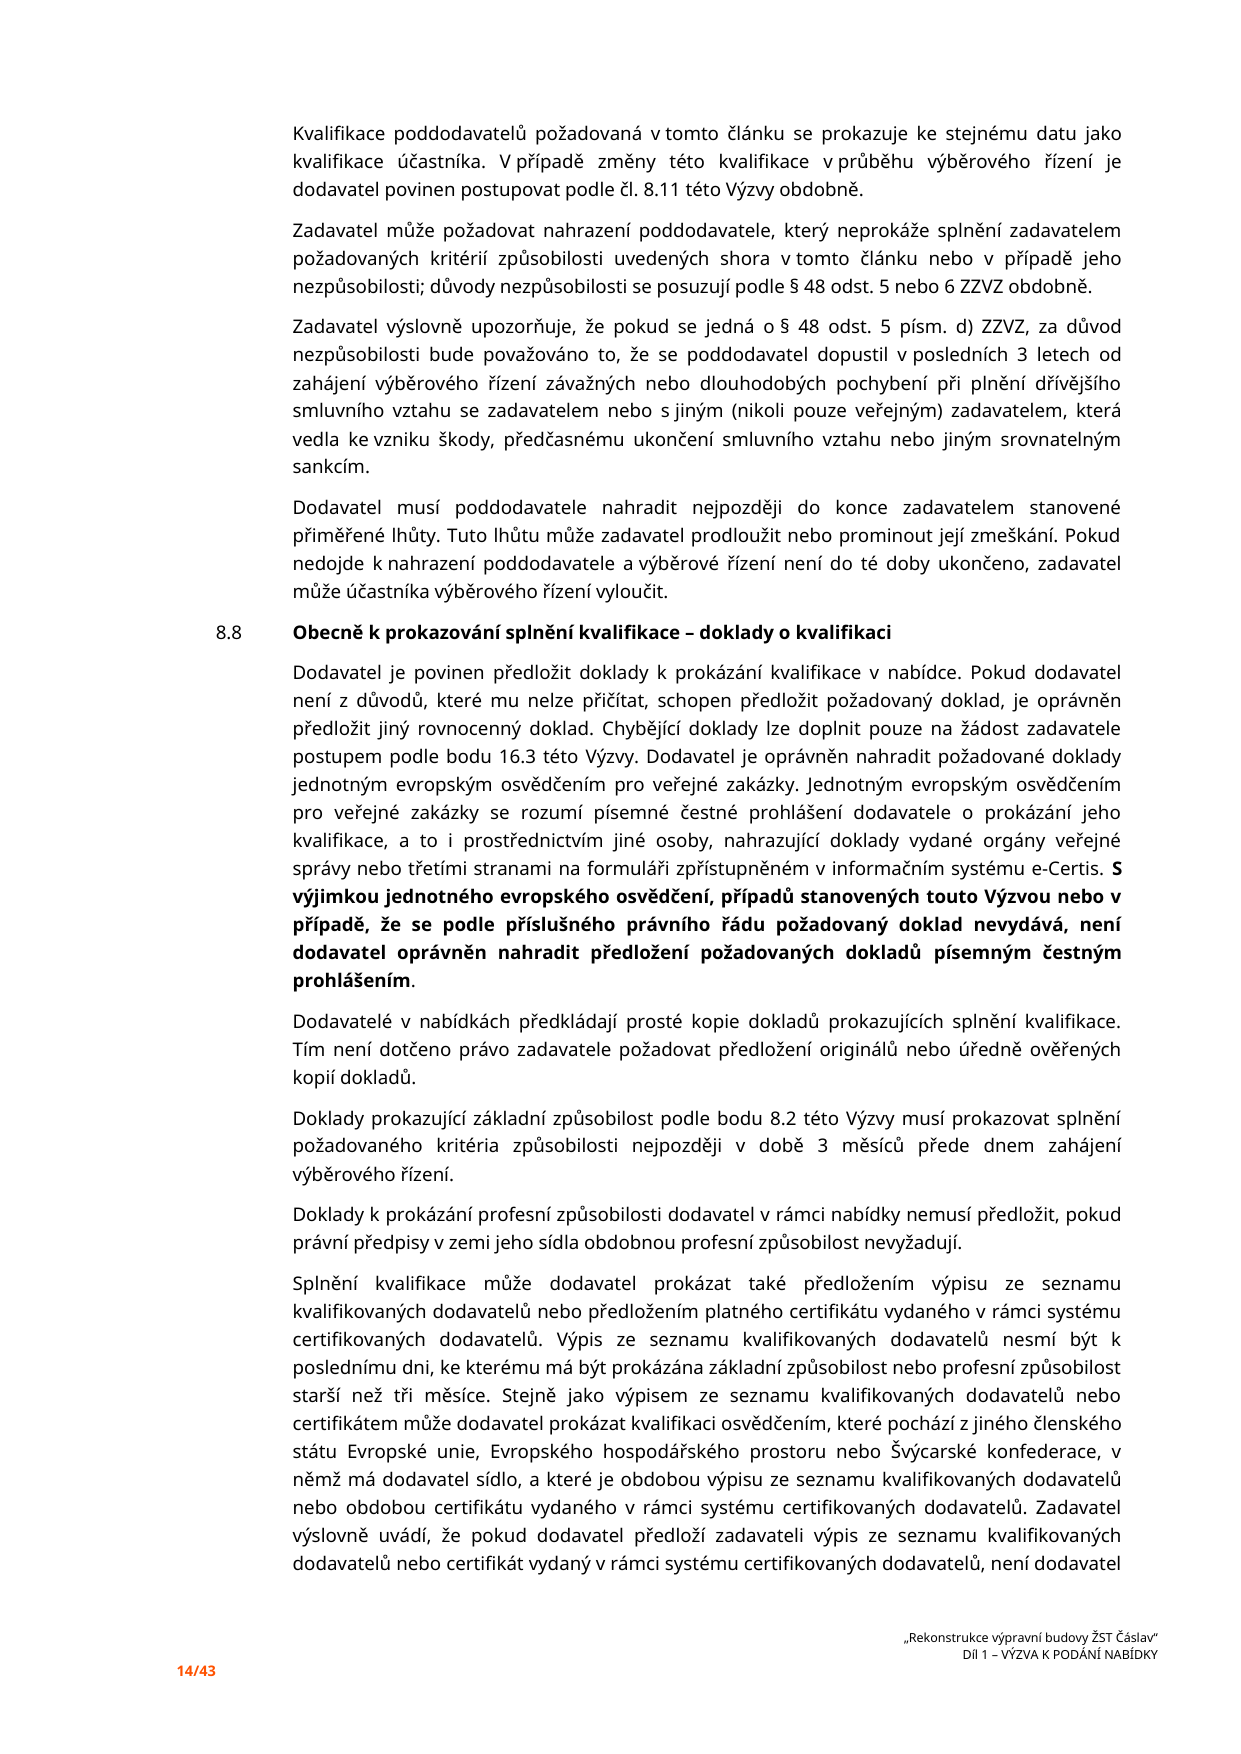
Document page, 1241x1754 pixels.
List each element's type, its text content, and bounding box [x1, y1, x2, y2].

text Zadavatel výslovně upozorňuje, že pokud se jedná o § 48 odst. 5 písm. d) ZZVZ, za důvod nezpůsobilosti bude považováno to, že se poddodavatel dopustil v posledních 3 letech od zahájení výběrového řízení závažných nebo dlouhodobých pochybení při plnění dřívějšího smluvního vztahu se zadavatelem nebo s jiným (nikoli pouze veřejným) zadavatelem, která vedla ke vzniku škody, předčasnému ukončení smluvního vztahu nebo jiným srovnatelným sankcím. [292, 314, 1122, 479]
text Obecně k prokazování splnění kvalifikace – doklady o kvalifikaci [216, 619, 1122, 644]
text Doklady k prokázání profesní způsobilosti dodavatel v rámci nabídky nemusí předložit, pokud právní předpisy v zemi jeho sídla obdobnou profesní způsobilost nevyžadují. [292, 1201, 1122, 1255]
text Dodavatelé v nabídkách předkládají prosté kopie dokladů prokazujících splnění kvalifikace. Tím není dotčeno právo zadavatele požadovat předložení originálů nebo úředně ověřených kopií dokladů. [292, 1008, 1122, 1090]
text Kvalifikace poddodavatelů požadovaná v tomto článku se prokazuje ke stejnému datu jako kvalifikace účastníka. V případě změny této kvalifikace v průběhu výběrového řízení je dodavatel povinen postupovat podle čl. 8.11 této Výzvy obdobně. [292, 121, 1122, 202]
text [292, 1270, 1122, 1576]
text Dodavatel je povinen předložit doklady k prokázání kvalifikace v nabídce. Pokud dodavatel není z důvodů, které mu nelze přičítat, schopen předložit požadovaný doklad, je oprávněn předložit jiný rovnocenný doklad. Chybějící doklady lze doplnit pouze na žádost zadavatele postupem podle bodu 16.3 této Výzvy. Dodavatel je oprávněn nahradit požadované doklady jednotným evropským osvědčením pro veřejné zakázky. Jednotným evropským osvědčením pro veřejné zakázky se rozumí písemné čestné prohlášení dodavatele o prokázání jeho kvalifikace, a to i prostřednictvím jiné osoby, nahrazující doklady vydané orgány veřejné správy nebo třetími stranami na formuláři zpřístupněném v informačním systému e-Certis. S výjimkou jednotného evropského osvědčení, případů stanovených touto Výzvou nebo v případě, že se podle příslušného právního řádu požadovaný doklad nevydává, není dodavatel oprávněn nahradit předložení požadovaných dokladů písemným čestným prohlášením. [292, 659, 1122, 993]
text Doklady prokazující základní způsobilost podle bodu 8.2 této Výzvy musí prokazovat splnění požadovaného kritéria způsobilosti nejpozději v době 3 měsíců přede dnem zahájení výběrového řízení. [292, 1105, 1122, 1186]
text Zadavatel může požadovat nahrazení poddodavatele, který neprokáže splnění zadavatelem požadovaných kritérií způsobilosti uvedených shora v tomto článku nebo v případě jeho nezpůsobilosti; důvody nezpůsobilosti se posuzují podle § 48 odst. 5 nebo 6 ZZVZ obdobně. [292, 217, 1122, 299]
list Dodavatel musí poddodavatele nahradit nejpozději do konce zadavatelem stanovené přiměřené lhůty. Tuto lhůtu může zadavatel prodloužit nebo prominout její zmeškání. Pokud nedojde k nahrazení poddodavatele a výběrové řízení není do té doby ukončeno, zadavatel může účastníka výběrového řízení vyloučit. [292, 494, 1122, 604]
